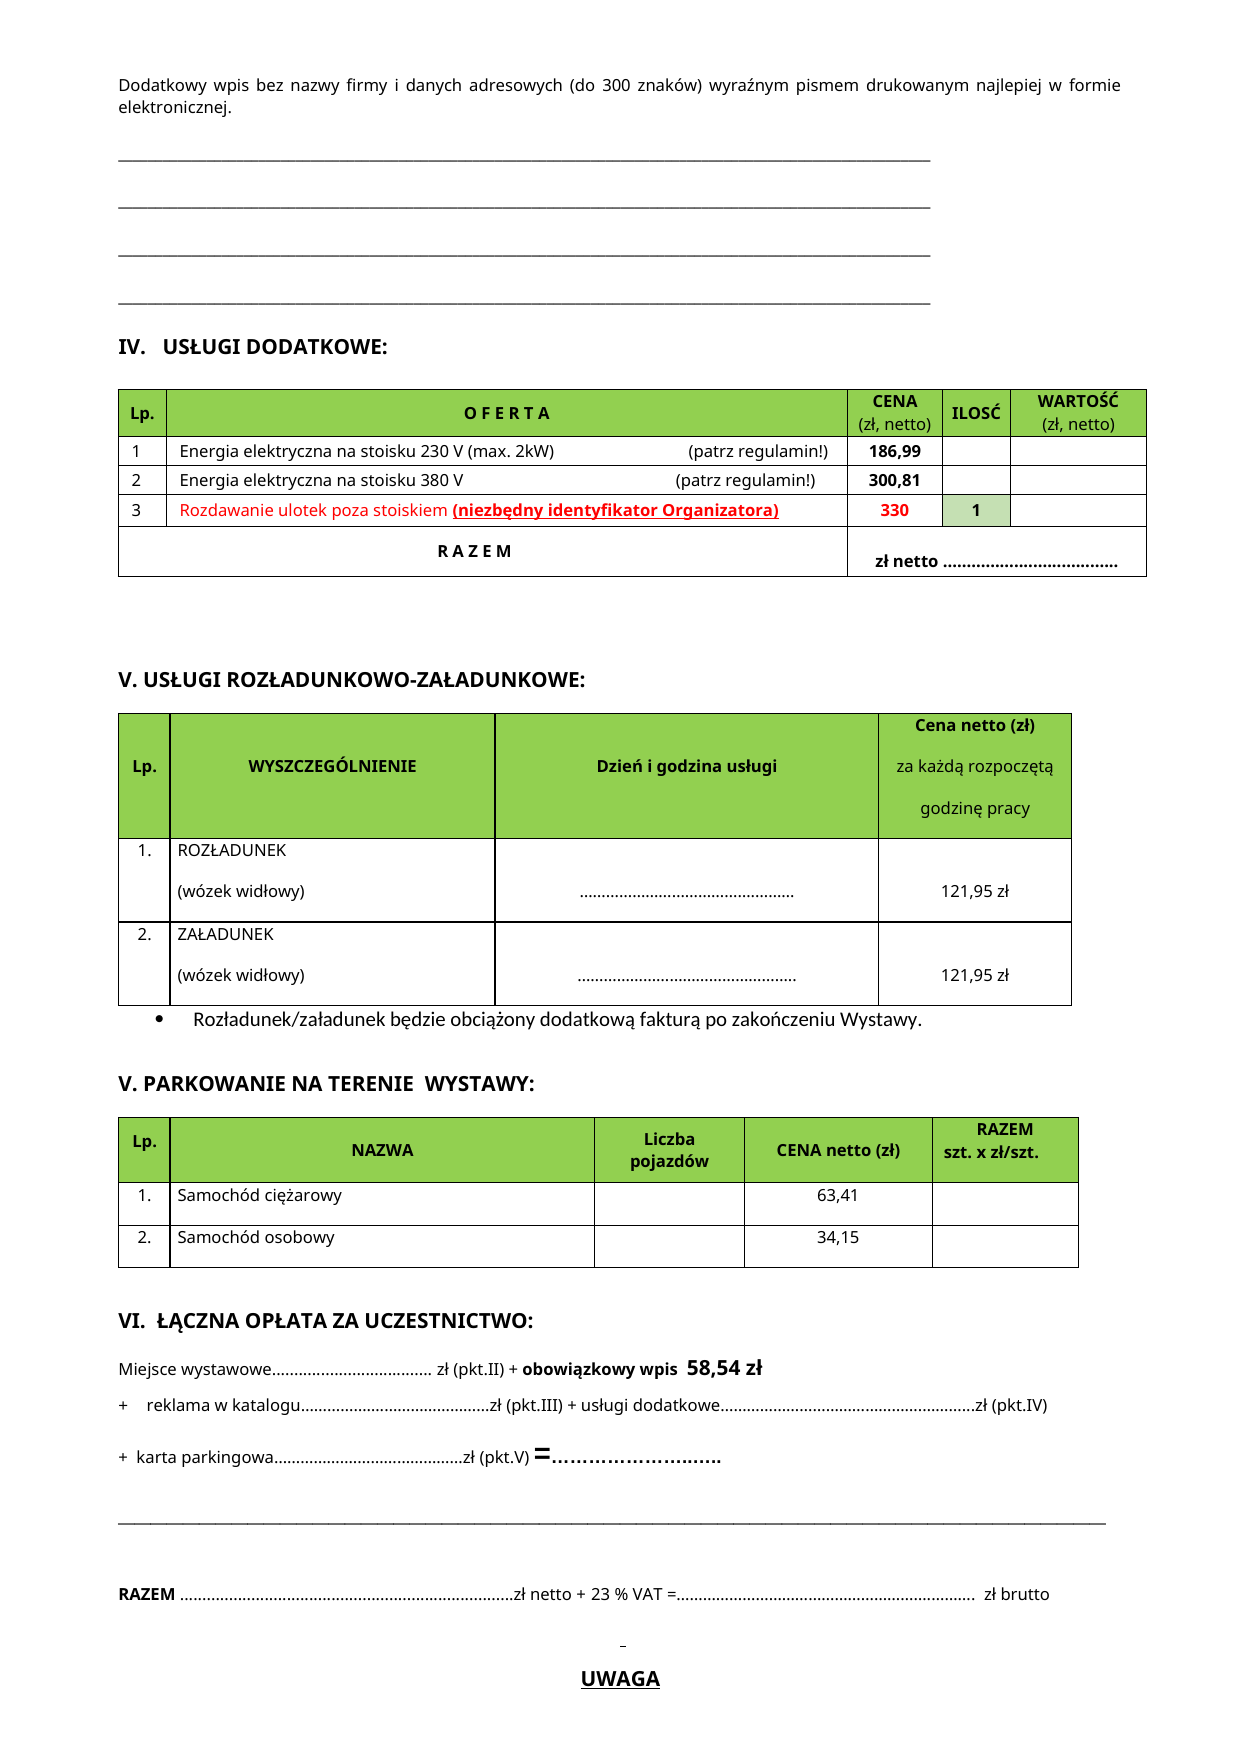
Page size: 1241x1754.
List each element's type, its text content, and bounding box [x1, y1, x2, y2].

list Rozładunek/załadunek będzie obciążony dodatkową fakturą po zakończeniu Wystawy. [156, 1006, 1122, 1031]
table_cell 121,95 zł [879, 839, 1071, 921]
table_header NAZWA [171, 1118, 594, 1182]
table_cell [933, 1183, 1078, 1224]
table_cell 121,95 zł [879, 923, 1071, 1005]
text ______________________________________________________________________________________________________________ [118, 141, 1122, 164]
table_cell Samochód ciężarowy [171, 1183, 594, 1224]
table_header ILOSĆ [943, 390, 1010, 436]
table_cell [1011, 466, 1146, 493]
table_cell 300,81 [848, 466, 942, 493]
table_cell ………………………………………….. [496, 923, 878, 1005]
table_header Dzień i godzina usługi [496, 714, 878, 838]
list USŁUGI DODATKOWE: [118, 332, 1122, 361]
table_cell Samochód osobowy [171, 1226, 594, 1267]
table_cell [1011, 495, 1146, 526]
table_header WARTOŚĆ (zł, netto) [1011, 390, 1146, 436]
table_cell 330 [848, 495, 942, 526]
table_cell Rozdawanie ulotek poza stoiskiem (niezbędny identyfikator Organizatora) [167, 495, 847, 526]
table_cell 1 [943, 495, 1010, 526]
table_cell 186,99 [848, 437, 942, 464]
table_cell Energia elektryczna na stoisku 380 V (patrz regulamin!) [167, 466, 847, 493]
text Dodatkowy wpis bez nazwy firmy i danych adresowych (do 300 znaków) wyraźnym pismem drukowanym najlepiej w formie elektronicznej. [118, 73, 1122, 119]
table_cell 2. [119, 923, 169, 1005]
table_cell 2 [119, 466, 166, 493]
table_cell R A Z E M [119, 527, 847, 576]
table_cell 63,41 [745, 1183, 932, 1224]
table_header CENA netto (zł) [745, 1118, 932, 1182]
table_header Lp. [119, 390, 166, 436]
text VI. ŁĄCZNA OPŁATA ZA UCZESTNICTWO: [118, 1306, 1122, 1335]
table_header CENA (zł, netto) [848, 390, 942, 436]
text ______________________________________________________________________________________________________________ [118, 189, 1122, 212]
table_header RAZEM szt. x zł/szt. [933, 1118, 1078, 1182]
table_cell 2. [119, 1226, 169, 1267]
table_cell [595, 1183, 744, 1224]
table_cell zł netto ……………...................... [848, 527, 1146, 576]
table_cell ………………………………….……… [496, 839, 878, 921]
table_cell [1011, 437, 1146, 464]
text ______________________________________________________________________________________________________________ [118, 237, 1122, 259]
text V. USŁUGI ROZŁADUNKOWO-ZAŁADUNKOWE: [118, 666, 1122, 694]
table_cell ROZŁADUNEK (wózek widłowy) [171, 839, 494, 921]
table_cell [943, 466, 1010, 493]
text V. PARKOWANIE NA TERENIE WYSTAWY: [118, 1069, 1122, 1098]
table_cell Energia elektryczna na stoisku 230 V (max. 2kW) (patrz regulamin!) [167, 437, 847, 464]
table_header Lp. [119, 714, 169, 838]
table_header Lp. [119, 1118, 169, 1182]
table_header O F E R T A [167, 390, 847, 436]
table_cell [943, 437, 1010, 464]
table_header WYSZCZEGÓLNIENIE [171, 714, 494, 838]
table_header Cena netto (zł) za każdą rozpoczętą godzinę pracy [879, 714, 1071, 838]
table_cell 3 [119, 495, 166, 526]
text ______________________________________________________________________________________________________________ [118, 284, 1122, 307]
table_cell [595, 1226, 744, 1267]
table_cell [933, 1226, 1078, 1267]
table_cell 1. [119, 839, 169, 921]
text UWAGA [118, 1664, 1122, 1692]
table_header Liczba pojazdów [595, 1118, 744, 1182]
text RAZEM ...........................................................................zł netto + 23 % VAT =………………………………………………….………. zł brutto [118, 1582, 1122, 1605]
table_cell 1. [119, 1183, 169, 1224]
table_cell 1 [119, 437, 166, 464]
text _____________________________________________________________ [118, 1494, 1122, 1528]
text + karta parkingowa……………….……………………zł (pkt.V) =…………………..….. [118, 1436, 1122, 1469]
table_cell ZAŁADUNEK (wózek widłowy) [171, 923, 494, 1005]
table_cell 34,15 [745, 1226, 932, 1267]
text Miejsce wystawowe.................................... zł (pkt.II) + obowiązkowy wpis 58,54 zł + reklama w katalogu……………….……………………zł (pkt.III) + usługi dodatkowe……………………………………….………...zł (pkt.IV) [118, 1353, 1122, 1416]
